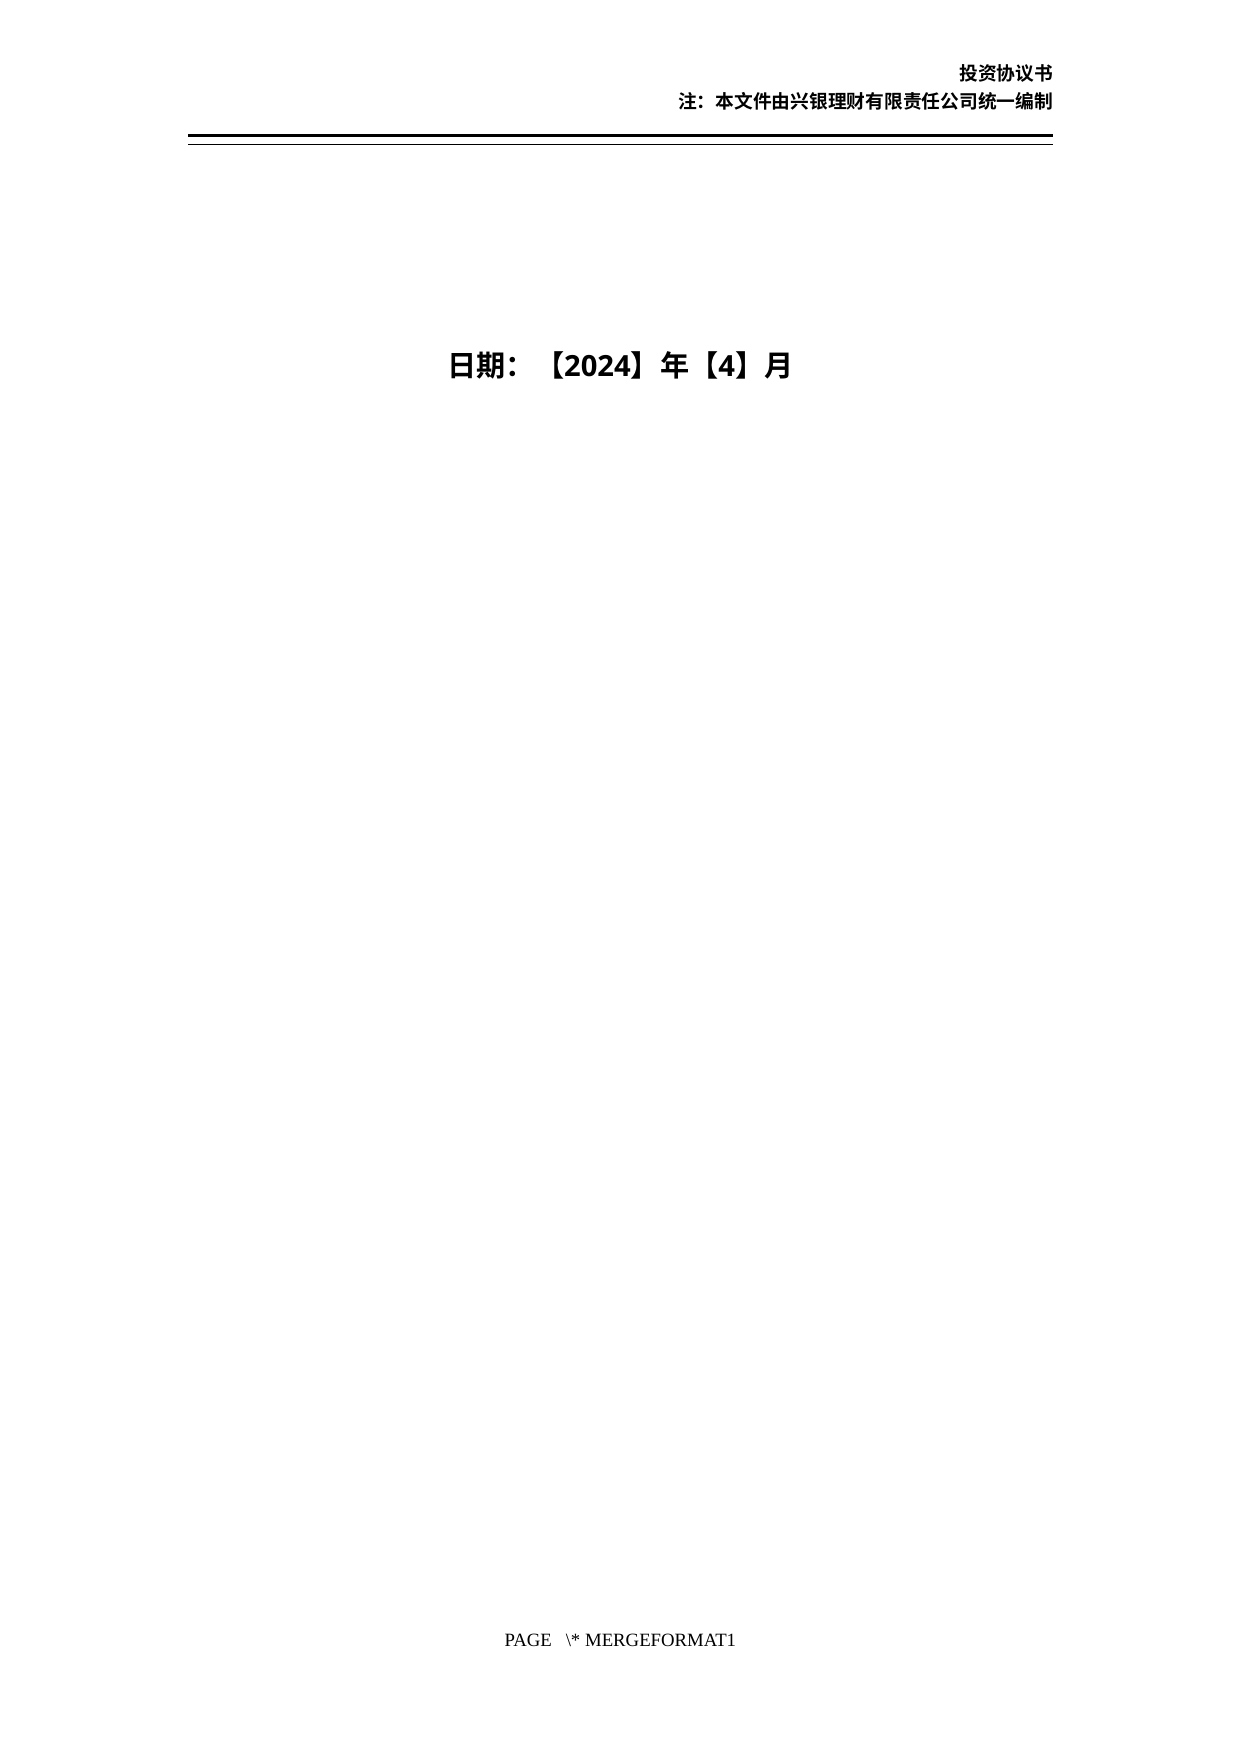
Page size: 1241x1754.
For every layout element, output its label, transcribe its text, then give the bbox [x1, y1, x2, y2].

text 日期：【2024】年【4】月 [187, 332, 1053, 397]
